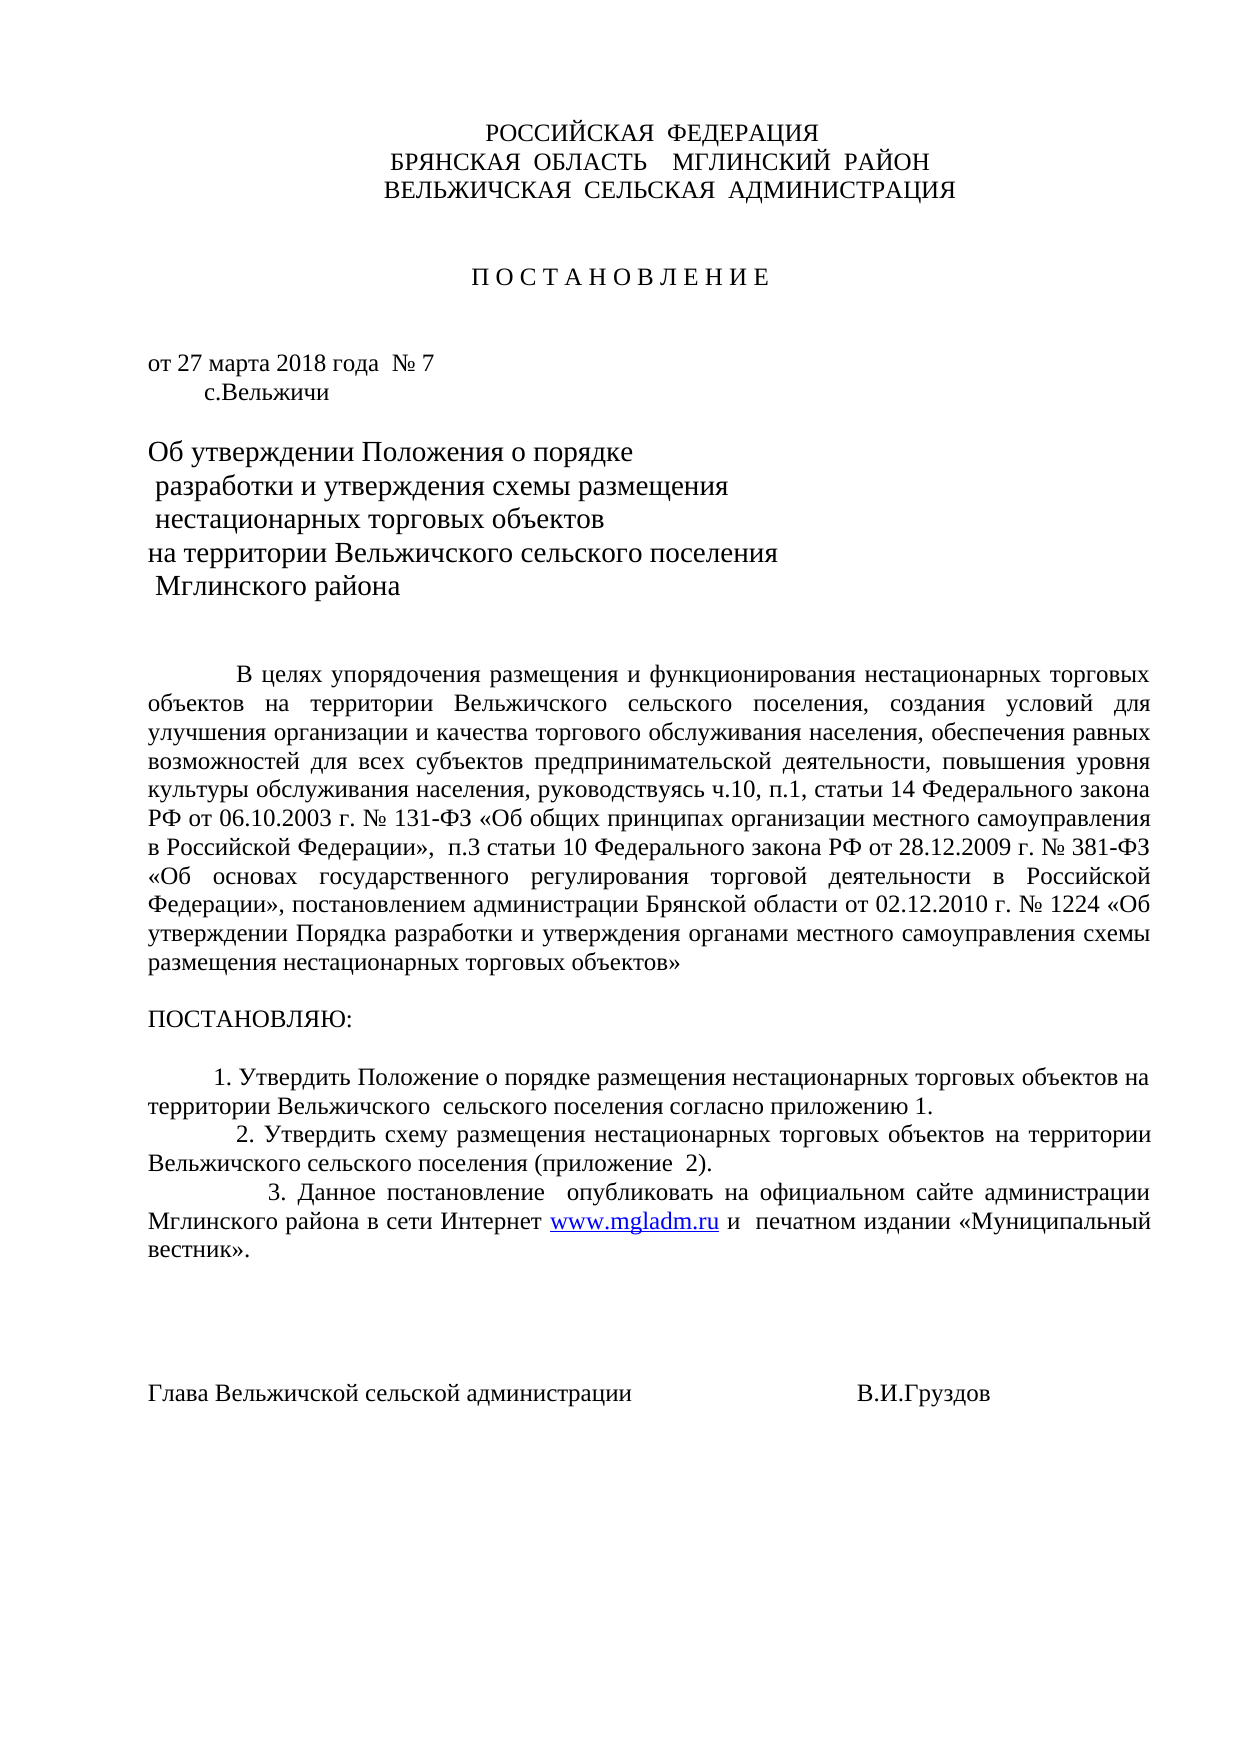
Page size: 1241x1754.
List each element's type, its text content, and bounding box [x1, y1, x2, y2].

text 2. Утвердить схему размещения нестационарных торговых объектов на территории Вельжичского сельского поселения (приложение 2). [148, 1119, 1152, 1177]
text П О С Т А Н О В Л Е Н И Е [148, 262, 1152, 291]
text на территории Вельжичского сельского поселения [148, 535, 1152, 568]
text с.Вельжичи [148, 377, 1152, 406]
text БРЯНСКАЯ ОБЛАСТЬ МГЛИНСКИЙ РАЙОН [148, 147, 1152, 176]
text РОССИЙСКАЯ ФЕДЕРАЦИЯ [148, 118, 1152, 147]
text ВЕЛЬЖИЧСКАЯ СЕЛЬСКАЯ АДМИНИСТРАЦИЯ [148, 176, 1152, 204]
text Мглинского района [148, 568, 1152, 602]
text Об утверждении Положения о порядке [148, 434, 1152, 468]
text 1. Утвердить Положение о порядке размещения нестационарных торговых объектов на территории Вельжичского сельского поселения согласно приложению 1. [148, 1062, 1152, 1119]
text от 27 марта 2018 года № 7 [148, 348, 1152, 377]
text Глава Вельжичской сельской администрации В.И.Груздов [148, 1378, 1152, 1407]
text разработки и утверждения схемы размещения [148, 468, 1152, 501]
text нестационарных торговых объектов [148, 501, 1152, 535]
text 3. Данное постановление опубликовать на официальном сайте администрации Мглинского района в сети Интернет www.mgladm.ru и печатном издании «Муниципальный вестник». [148, 1177, 1152, 1263]
text ПОСТАНОВЛЯЮ: [148, 1004, 1152, 1033]
text В целях упорядочения размещения и функционирования нестационарных торговых объектов на территории Вельжичского сельского поселения, создания условий для улучшения организации и качества торгового обслуживания населения, обеспечения равных возможностей для всех субъектов предпринимательской деятельности, повышения уровня культуры обслуживания населения, руководствуясь ч.10, п.1, статьи 14 Федерального закона РФ от 06.10.2003 г. № 131-ФЗ «Об общих принципах организации местного самоуправления в Российской Федерации», п.3 статьи 10 Федерального закона РФ от 28.12.2009 г. № 381-ФЗ «Об основах государственного регулирования торговой деятельности в Российской Федерации», постановлением администрации Брянской области от 02.12.2010 г. № 1224 «Об утверждении Порядка разработки и утверждения органами местного самоуправления схемы размещения нестационарных торговых объектов» [148, 659, 1152, 976]
